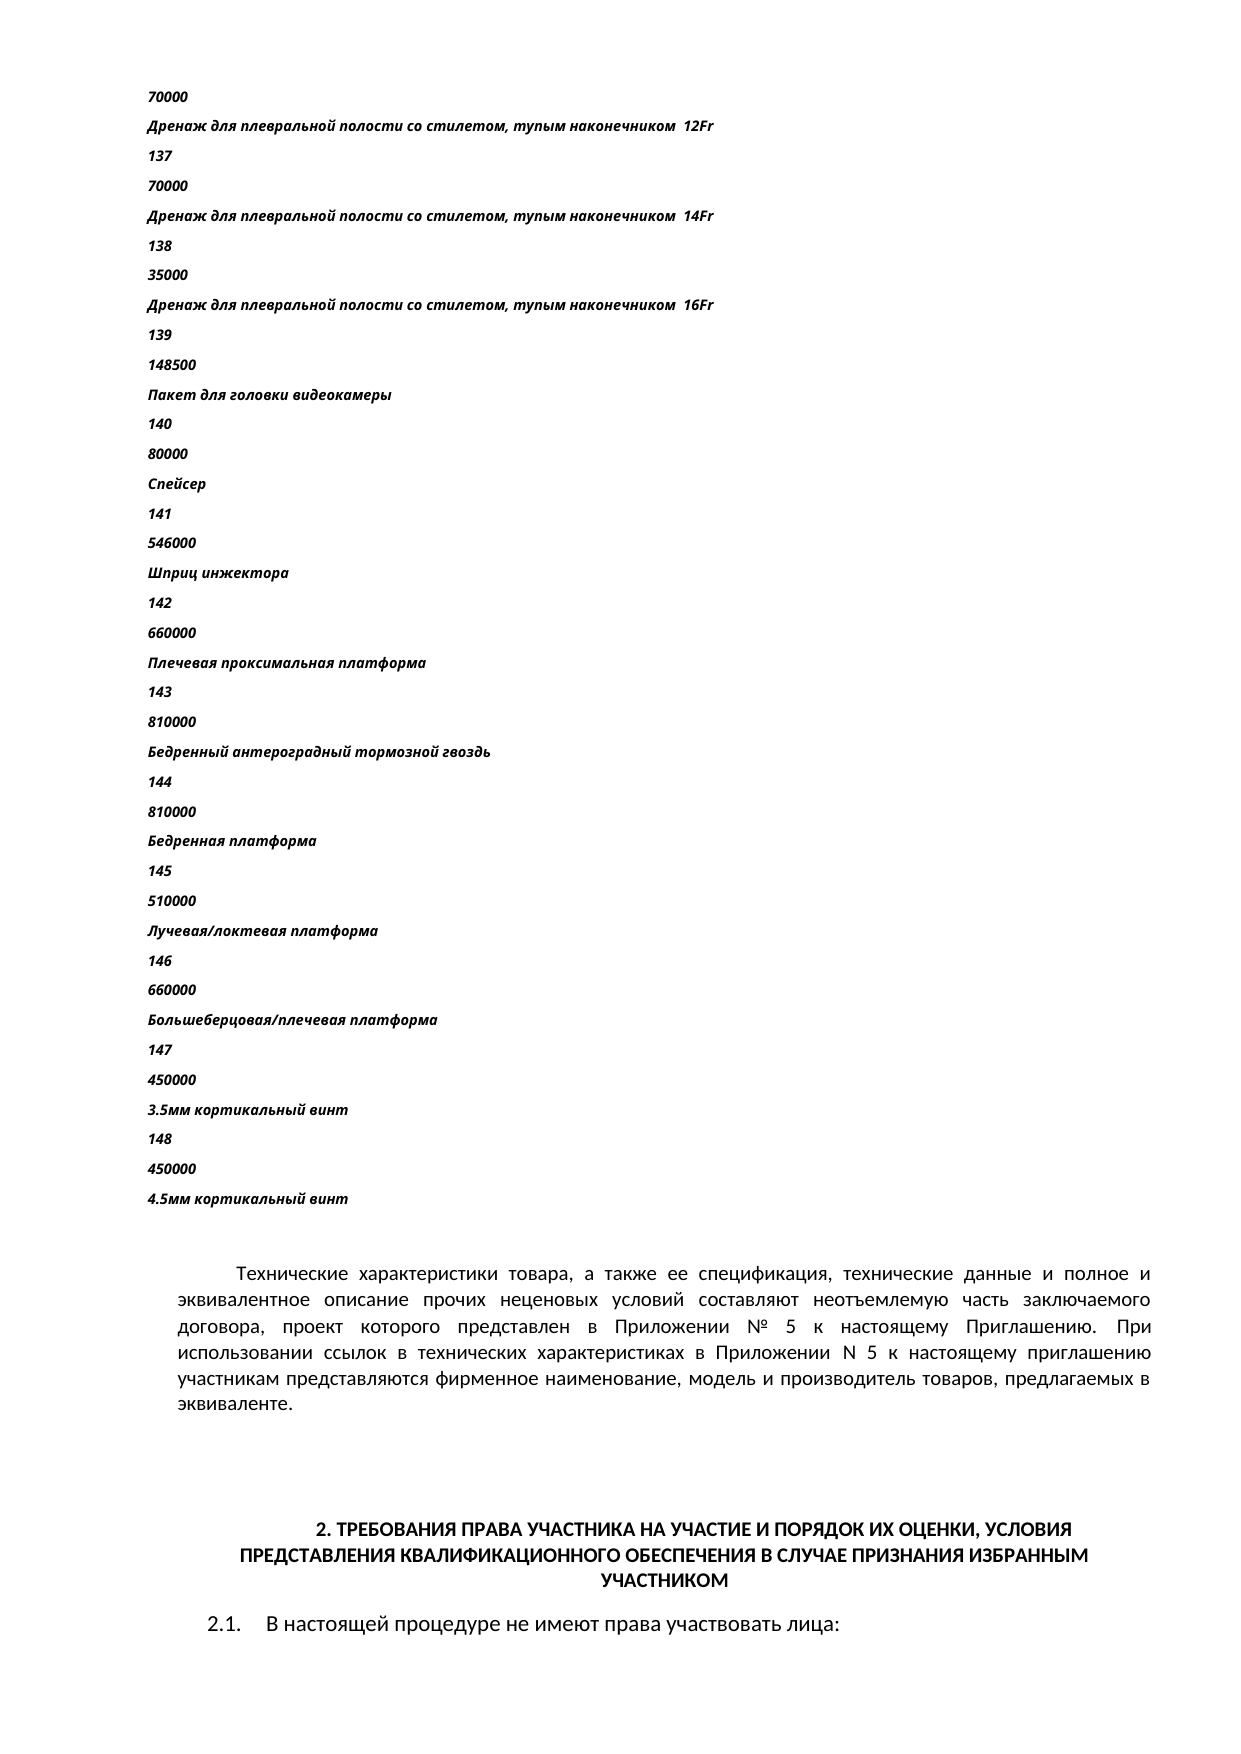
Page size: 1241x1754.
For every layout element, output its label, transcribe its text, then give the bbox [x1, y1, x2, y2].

text 2.1. В настоящей процедуре не имеют права участвовать лица: [148, 1609, 1152, 1637]
text 2. ТРЕБОВАНИЯ ПРАВА УЧАСТНИКА НА УЧАСТИЕ И ПОРЯДОК ИХ ОЦЕНКИ, УСЛОВИЯ ПРЕДСТАВЛЕНИЯ КВАЛИФИКАЦИОННОГО ОБЕСПЕЧЕНИЯ В СЛУЧАЕ ПРИЗНАНИЯ ИЗБРАННЫМ УЧАСТНИКОМ [177, 1516, 1152, 1593]
text Технические характеристики товара, а также ее спецификация, технические данные и полное и эквивалентное описание прочих неценовых условий составляют неотъемлемую часть заключаемого договора, проект которого представлен в Приложении № 5 к настоящему Приглашению. При использовании ссылок в технических характеристиках в Приложении N 5 к настоящему приглашению участникам представляются фирменное наименование, модель и производитель товаров, предлагаемых в эквиваленте. [177, 1261, 1152, 1416]
